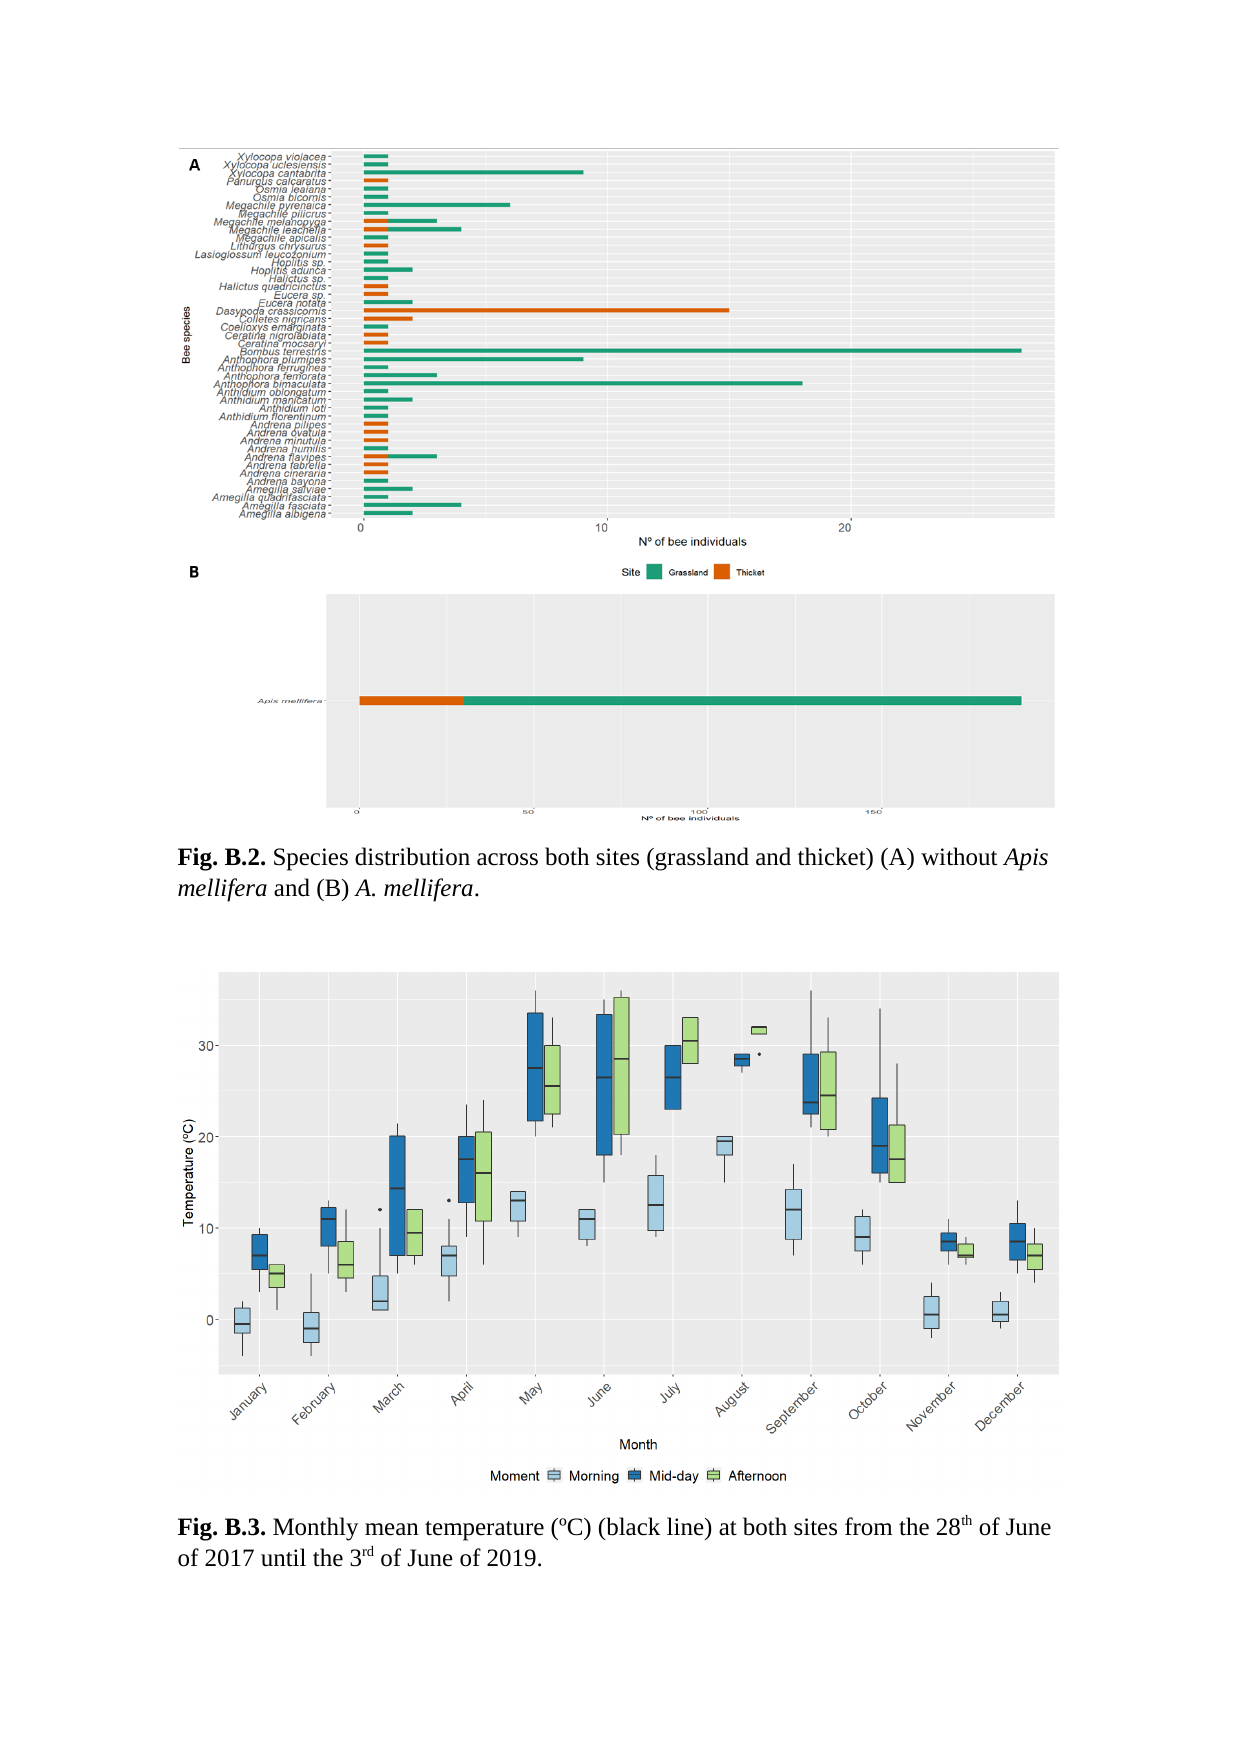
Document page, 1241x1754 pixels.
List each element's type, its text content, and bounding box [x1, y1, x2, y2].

picture [177, 968, 1063, 1493]
picture [177, 147, 1059, 823]
